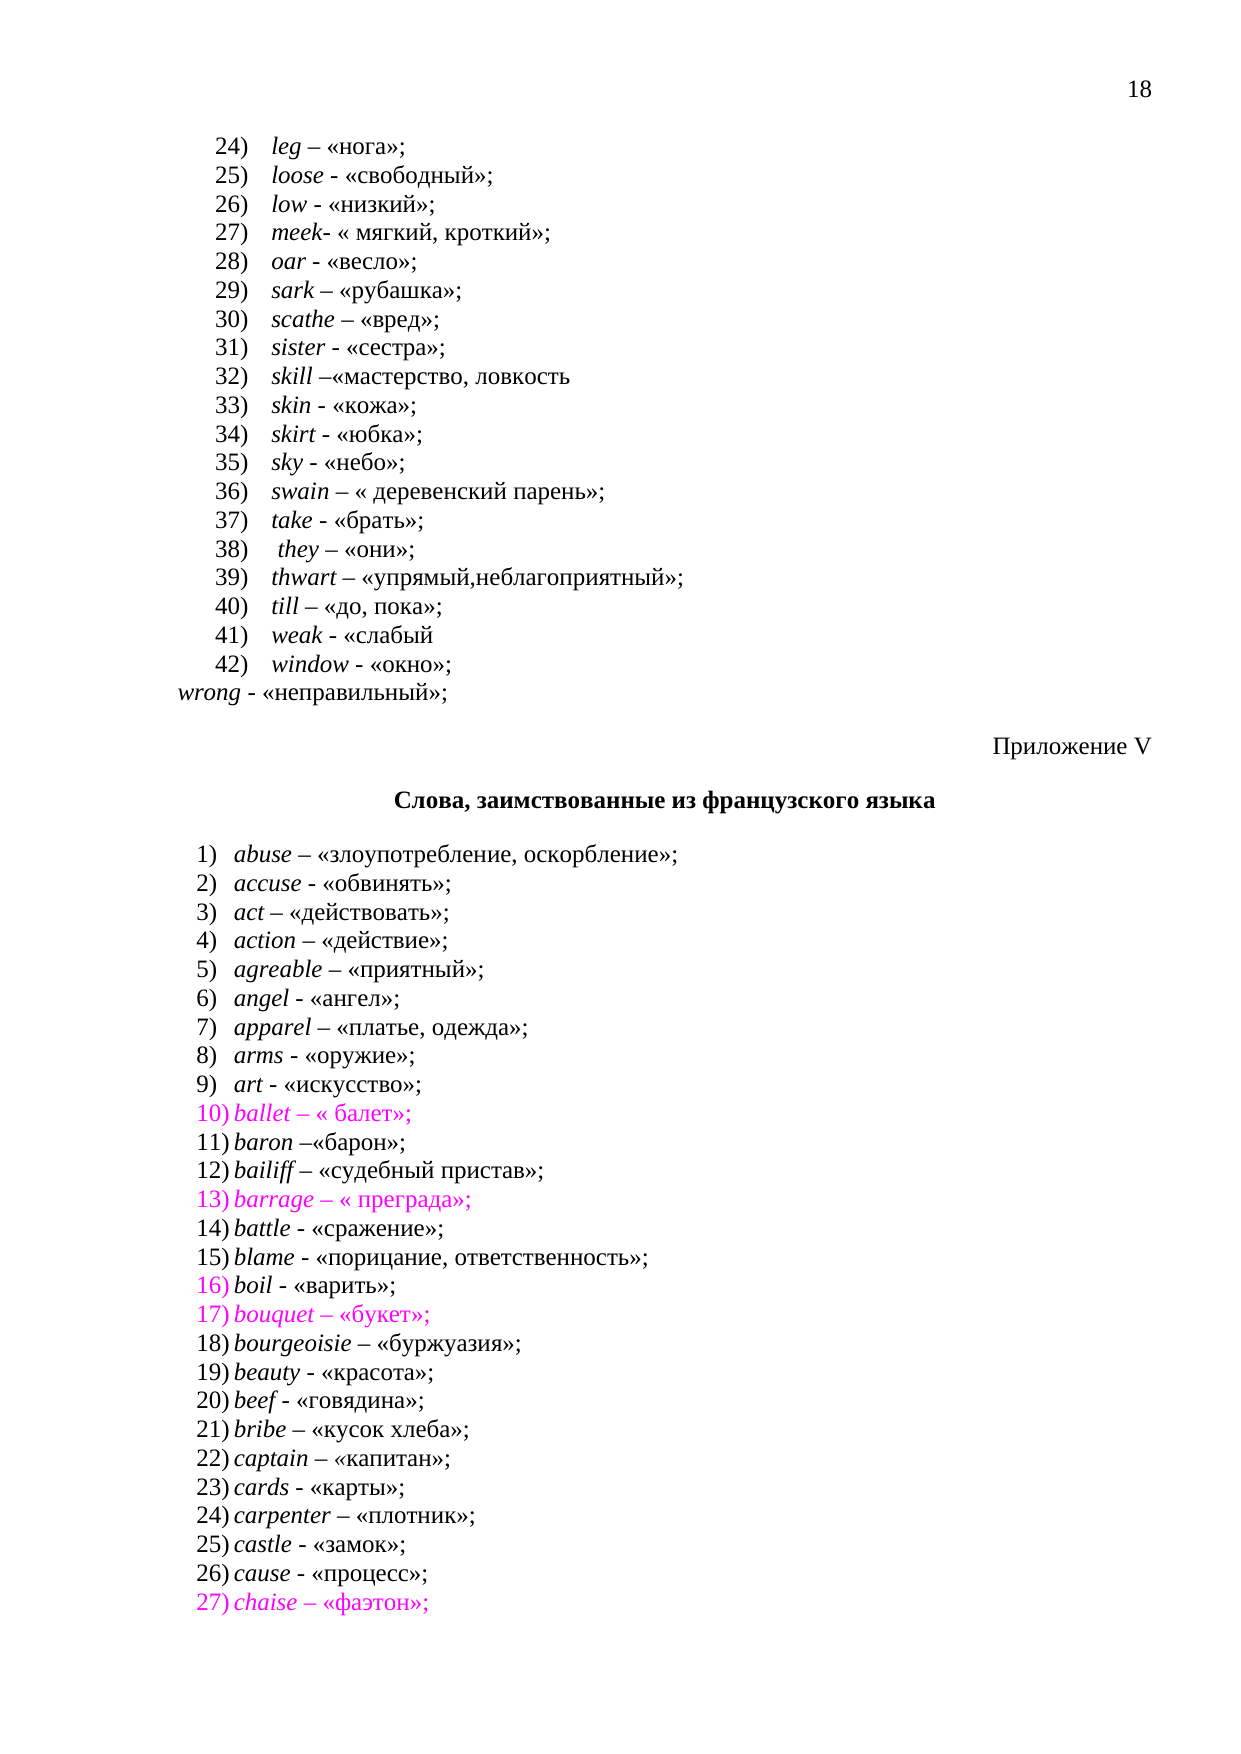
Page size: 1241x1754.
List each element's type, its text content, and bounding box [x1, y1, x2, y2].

list accuse - «обвинять»; [196, 868, 1152, 897]
list beauty - «красота»; [196, 1357, 1152, 1385]
list agreable – «приятный»; [196, 954, 1152, 983]
list sky - «небо»; [177, 447, 1152, 476]
list act – «действовать»; [196, 897, 1152, 925]
list low - «низкий»; [177, 189, 1152, 217]
list weak - «слабый [177, 620, 1152, 649]
list carpenter – «плотник»; [196, 1500, 1152, 1529]
list skin - «кожа»; [177, 390, 1152, 419]
list battle - «сражение»; [196, 1213, 1152, 1242]
list bourgeoisie – «буржуазия»; [196, 1328, 1152, 1357]
list chaise – «фаэтон»; [196, 1587, 1152, 1615]
list bailiff – «судебный пристав»; [196, 1155, 1152, 1184]
list they – «они»; [177, 534, 1152, 562]
list take - «брать»; [177, 505, 1152, 534]
list leg – «нога»; [177, 131, 1152, 160]
list barrage – « преграда»; [196, 1184, 1152, 1213]
list cards - «карты»; [196, 1472, 1152, 1500]
list angel - «ангел»; [196, 983, 1152, 1012]
list beef - «говядина»; [196, 1385, 1152, 1414]
list boil - «варить»; [196, 1270, 1152, 1299]
list ballet – « балет»; [196, 1098, 1152, 1127]
list sark – «рубашка»; [177, 275, 1152, 304]
text Слова, заимствованные из французского языка [177, 785, 1152, 814]
list swain – « деревенский парень»; [177, 476, 1152, 505]
list bribe – «кусок хлеба»; [196, 1414, 1152, 1443]
list bouquet – «букет»; [196, 1299, 1152, 1328]
list abuse – «злоупотребление, оскорбление»; [196, 839, 1152, 868]
text Приложение V [177, 731, 1152, 760]
text wrong - «неправильный»; [177, 677, 1152, 706]
list apparel – «платье, одежда»; [196, 1012, 1152, 1040]
list cause - «процесс»; [196, 1558, 1152, 1587]
list castle - «замок»; [196, 1529, 1152, 1558]
list sister - «сестра»; [177, 332, 1152, 361]
list scathe – «вред»; [177, 304, 1152, 332]
list thwart – «упрямый,неблагоприятный»; [177, 562, 1152, 591]
list skirt - «юбка»; [177, 419, 1152, 447]
list arms - «оружие»; [196, 1040, 1152, 1069]
list window - «окно»; [177, 649, 1152, 677]
list blame - «порицание, ответственность»; [196, 1242, 1152, 1270]
list captain – «капитан»; [196, 1443, 1152, 1472]
list art - «искусство»; [196, 1069, 1152, 1098]
list meek- « мягкий, кроткий»; [177, 217, 1152, 246]
list oar - «весло»; [177, 246, 1152, 275]
list baron –«барон»; [196, 1127, 1152, 1155]
list skill –«мастерство, ловкость [177, 361, 1152, 390]
list till – «до, пока»; [177, 591, 1152, 620]
list loose - «свободный»; [177, 160, 1152, 189]
list action – «действие»; [196, 925, 1152, 954]
